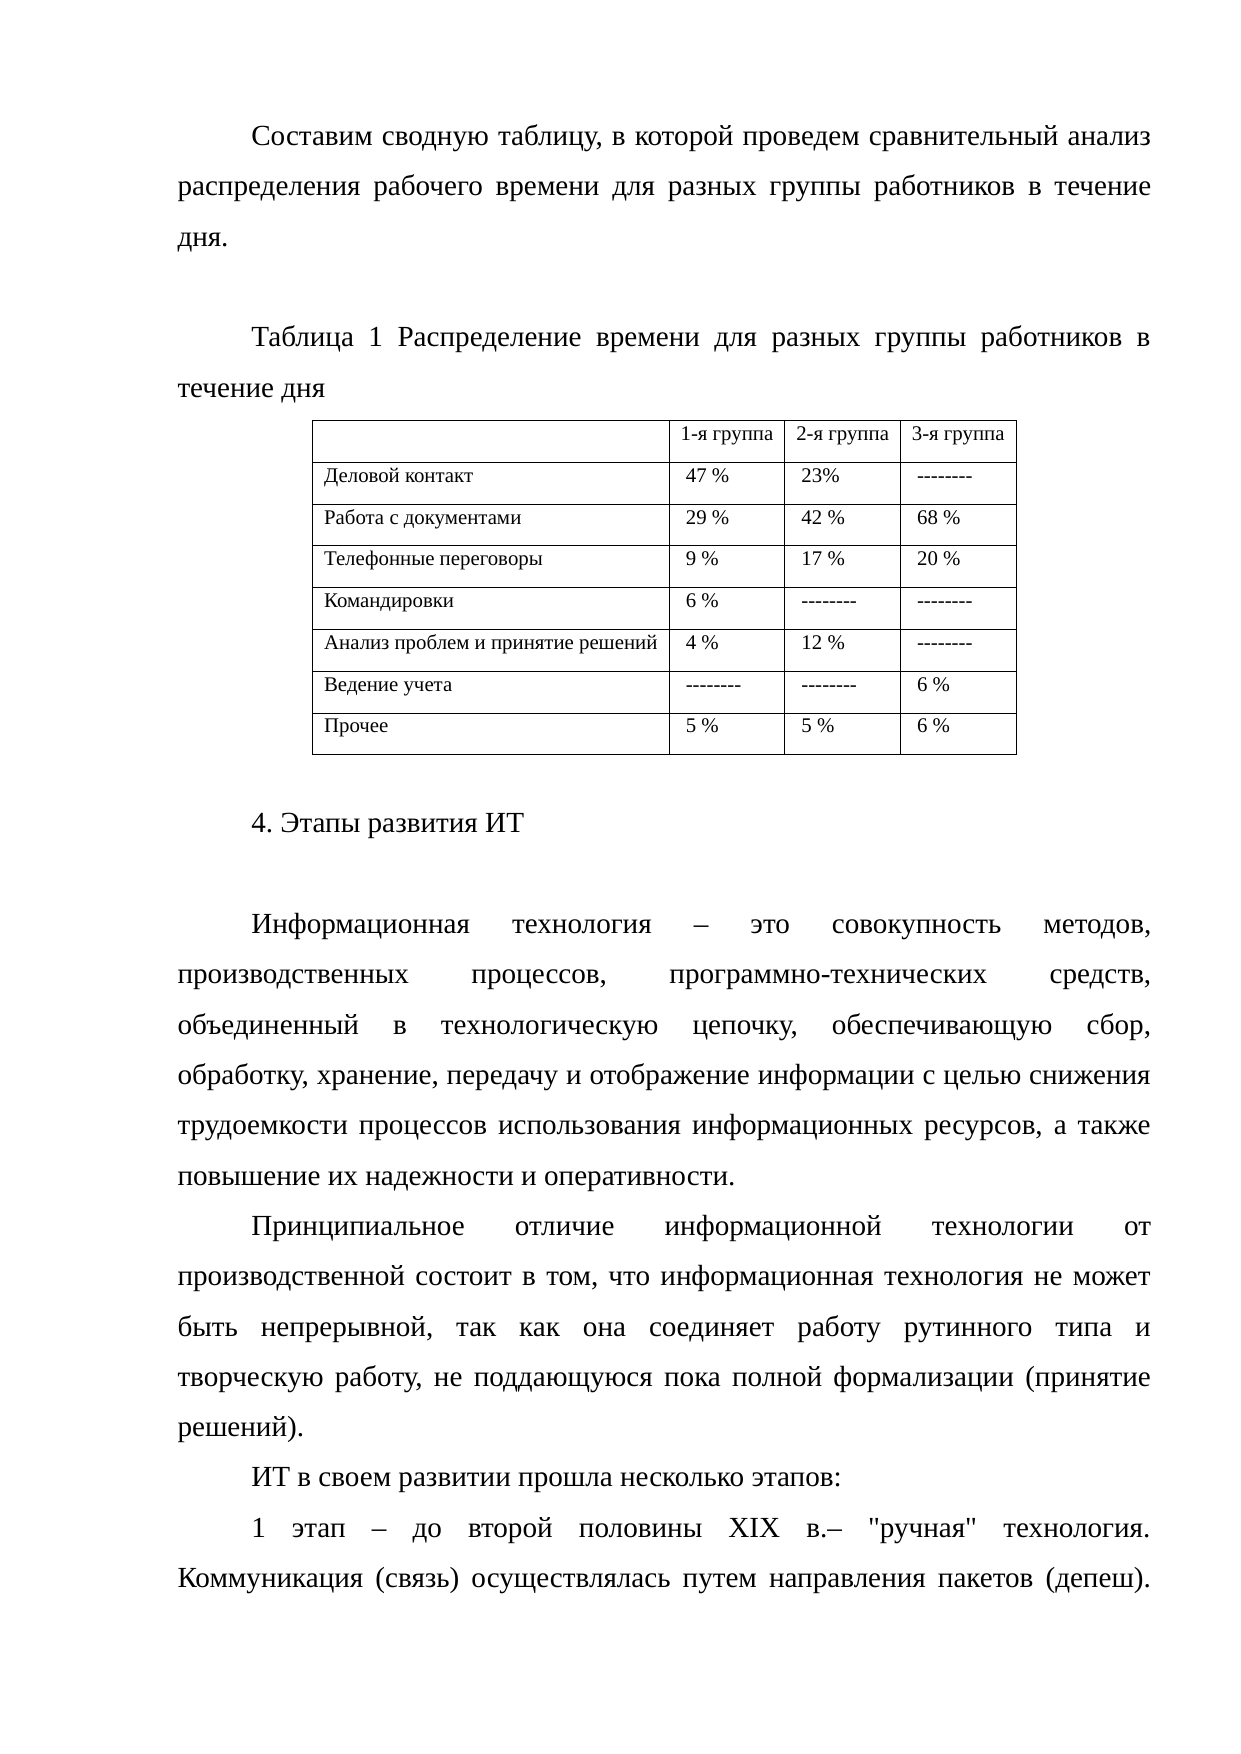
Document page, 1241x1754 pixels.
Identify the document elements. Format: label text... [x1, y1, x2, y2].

table_cell 5 % [670, 714, 784, 754]
text 4. Этапы развития ИТ [177, 806, 1152, 839]
table_cell 5 % [785, 714, 900, 754]
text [177, 1510, 1152, 1594]
table_cell -------- [901, 588, 1016, 629]
table_cell 6 % [901, 714, 1016, 754]
table_cell 6 % [670, 588, 784, 629]
text Принципиальное отличие информационной технологии от производственной состоит в том, что информационная технология не может быть непрерывной, так как она соединяет работу рутинного типа и творческую работу, не поддающуюся пока полной формализации (принятие решений). [177, 1208, 1152, 1443]
table_cell Телефонные переговоры [313, 546, 669, 587]
table_header 1-я группа [670, 421, 784, 462]
text Информационная технология – это совокупность методов, производственных процессов, программно-технических средств, объединенный в технологическую цепочку, обеспечивающую сбор, обработку, хранение, передачу и отображение информации с целью снижения трудоемкости процессов использования информационных ресурсов, а также повышение их надежности и оперативности. [177, 906, 1152, 1191]
table_cell 29 % [670, 505, 784, 545]
table_cell -------- [785, 672, 900, 712]
table_cell -------- [785, 588, 900, 629]
table_cell 4 % [670, 630, 784, 671]
text ИТ в своем развитии прошла несколько этапов: [177, 1459, 1152, 1493]
text Таблица 1 Распределение времени для разных группы работников в течение дня [177, 319, 1152, 403]
table_cell Ведение учета [313, 672, 669, 712]
table_cell Прочее [313, 714, 669, 754]
table_cell -------- [901, 630, 1016, 671]
text Составим сводную таблицу, в которой проведем сравнительный анализ распределения рабочего времени для разных группы работников в течение дня. [177, 118, 1152, 252]
table_cell 23% [785, 463, 900, 503]
table_cell 42 % [785, 505, 900, 545]
table_cell -------- [901, 463, 1016, 503]
table_cell Командировки [313, 588, 669, 629]
table_cell 68 % [901, 505, 1016, 545]
table_header 2-я группа [785, 421, 900, 462]
table_cell 47 % [670, 463, 784, 503]
table_header [313, 421, 669, 462]
table_cell Анализ проблем и принятие решений [313, 630, 669, 671]
table_cell 12 % [785, 630, 900, 671]
table_cell 9 % [670, 546, 784, 587]
table_cell Работа с документами [313, 505, 669, 545]
table_cell 6 % [901, 672, 1016, 712]
table_cell 20 % [901, 546, 1016, 587]
table_cell Деловой контакт [313, 463, 669, 503]
table_header 3-я группа [901, 421, 1016, 462]
table_cell 17 % [785, 546, 900, 587]
table_cell -------- [670, 672, 784, 712]
